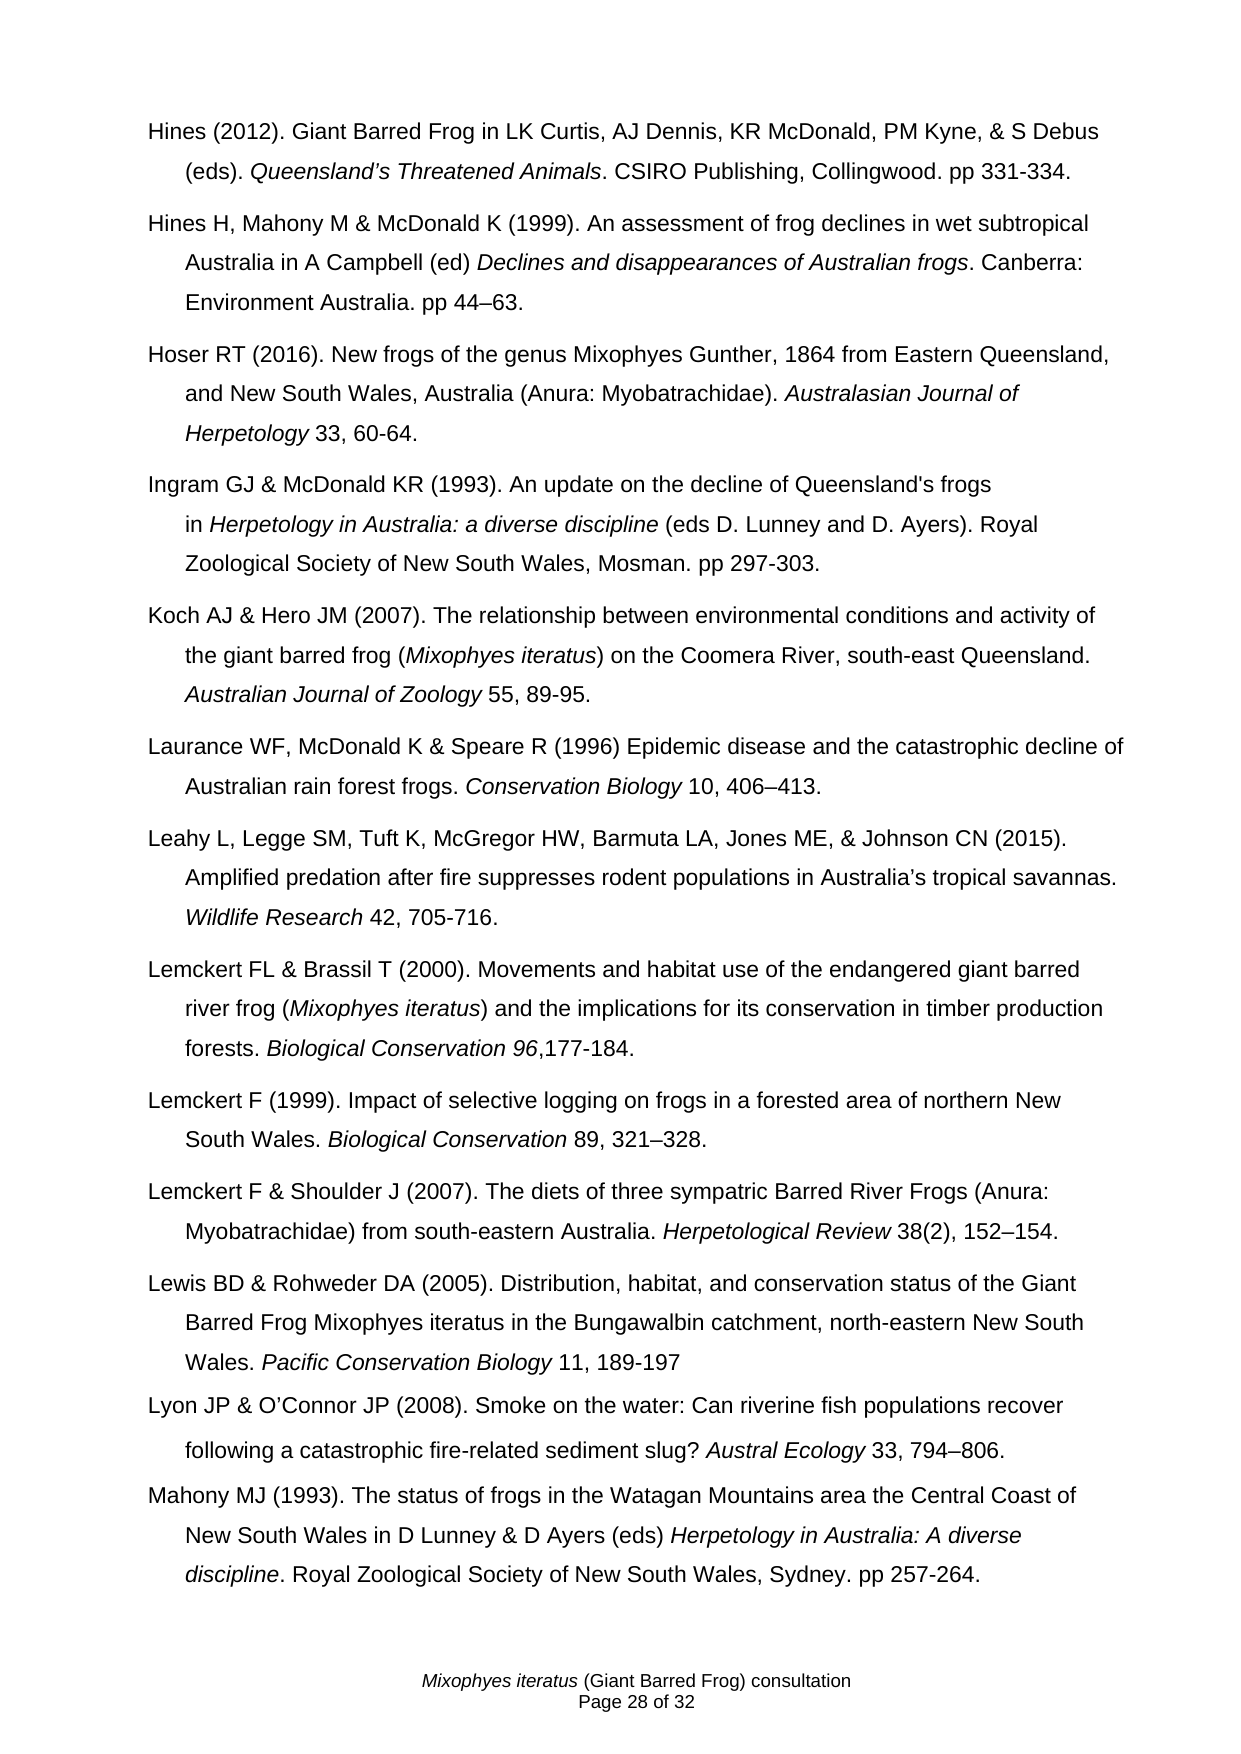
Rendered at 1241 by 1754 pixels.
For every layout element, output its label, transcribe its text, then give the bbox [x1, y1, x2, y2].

text Mahony MJ (1993). The status of frogs in the Watagan Mountains area the Central Coast of New South Wales in D Lunney & D Ayers (eds) Herpetology in Australia: A diverse discipline. Royal Zoological Society of New South Wales, Sydney. pp 257-264. [148, 1482, 1125, 1588]
text Laurance WF, McDonald K & Speare R (1996) Epidemic disease and the catastrophic decline of Australian rain forest frogs. Conservation Biology 10, 406–413. [148, 733, 1125, 799]
text Koch AJ & Hero JM (2007). The relationship between environmental conditions and activity of the giant barred frog (Mixophyes iteratus) on the Coomera River, south-east Queensland. Australian Journal of Zoology 55, 89-95. [148, 602, 1125, 708]
text Lewis BD & Rohweder DA (2005). Distribution, habitat, and conservation status of the Giant Barred Frog Mixophyes iteratus in the Bungawalbin catchment, north-eastern New South Wales. Pacific Conservation Biology 11, 189-197 [148, 1269, 1125, 1375]
text Lemckert FL & Brassil T (2000). Movements and habitat use of the endangered giant barred river frog (Mixophyes iteratus) and the implications for its conservation in timber production forests. Biological Conservation 96,177-184. [148, 956, 1125, 1061]
text following a catastrophic ﬁre-related sediment slug? Austral Ecology 33, 794–806. [185, 1437, 1125, 1464]
text Hines H, Mahony M & McDonald K (1999). An assessment of frog declines in wet subtropical Australia in A Campbell (ed) Declines and disappearances of Australian frogs. Canberra: Environment Australia. pp 44–63. [148, 209, 1125, 315]
text Lemckert F (1999). Impact of selective logging on frogs in a forested area of northern New South Wales. Biological Conservation 89, 321–328. [148, 1087, 1125, 1152]
text Lyon JP & O’Connor JP (2008). Smoke on the water: Can riverine ﬁsh populations recover [148, 1392, 1125, 1418]
text Hoser RT (2016). New frogs of the genus Mixophyes Gunther, 1864 from Eastern Queensland, and New South Wales, Australia (Anura: Myobatrachidae). Australasian Journal of Herpetology 33, 60-64. [148, 341, 1125, 446]
text Ingram GJ & McDonald KR (1993). An update on the decline of Queensland's frogs in Herpetology in Australia: a diverse discipline (eds D. Lunney and D. Ayers). Royal Zoological Society of New South Wales, Mosman. pp 297-303. [148, 471, 1125, 577]
text Hines (2012). Giant Barred Frog in LK Curtis, AJ Dennis, KR McDonald, PM Kyne, & S Debus (eds). Queensland’s Threatened Animals. CSIRO Publishing, Collingwood. pp 331-334. [148, 118, 1125, 184]
text Lemckert F & Shoulder J (2007). The diets of three sympatric Barred River Frogs (Anura: Myobatrachidae) from south-eastern Australia. Herpetological Review 38(2), 152–154. [148, 1178, 1125, 1244]
text Leahy L, Legge SM, Tuft K, McGregor HW, Barmuta LA, Jones ME, & Johnson CN (2015). Amplified predation after fire suppresses rodent populations in Australia’s tropical savannas. Wildlife Research 42, 705-716. [148, 825, 1125, 930]
